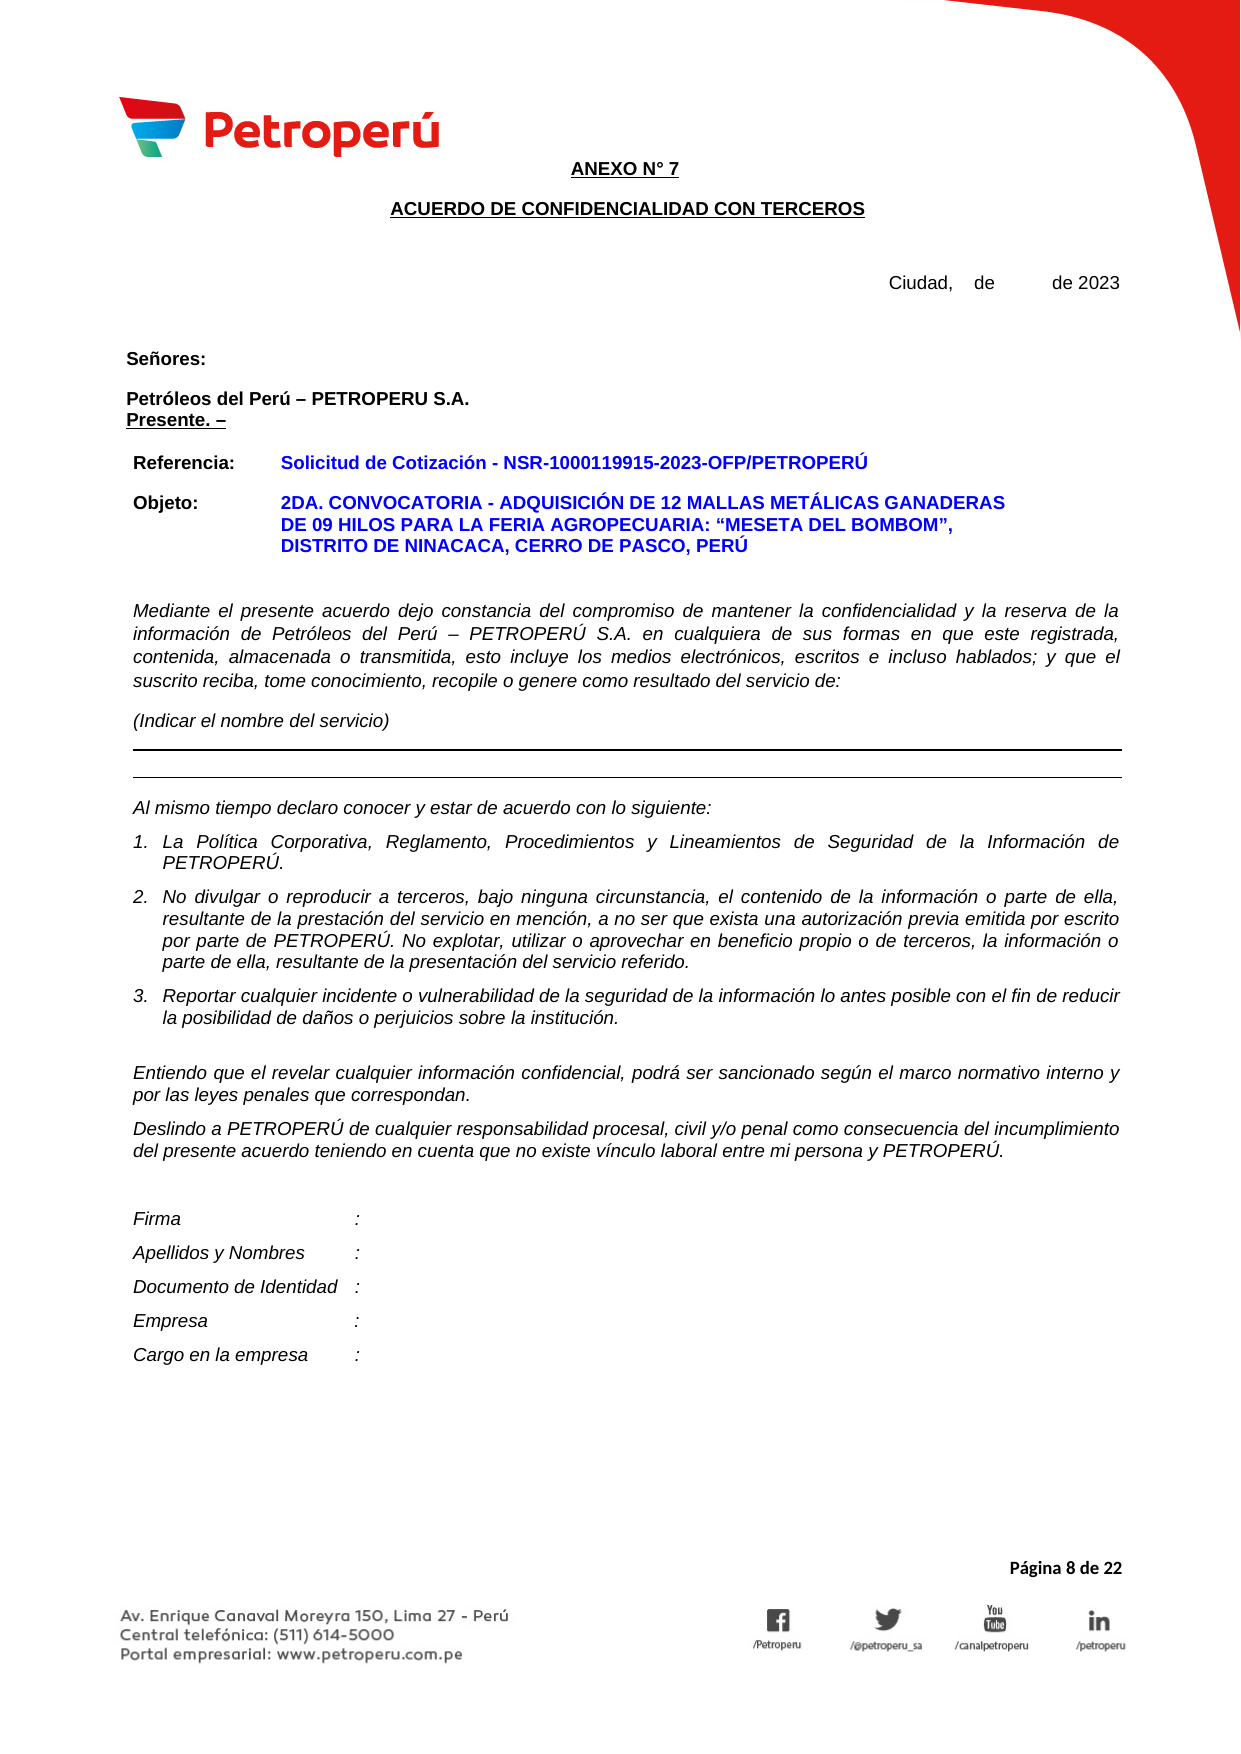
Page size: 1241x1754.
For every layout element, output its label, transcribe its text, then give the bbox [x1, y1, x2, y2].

picture [1, 0, 1241, 350]
text Ciudad, de de 2023 [724, 272, 1120, 293]
text Señores: [126, 348, 1120, 369]
text Documento de Identidad : [133, 1276, 1122, 1297]
list Reportar cualquier incidente o vulnerabilidad de la seguridad de la información lo antes posible con el fin de reducir la posibilidad de daños o perjuicios sobre la institución. [133, 985, 1122, 1028]
text Al mismo tiempo declaro conocer y estar de acuerdo con lo siguiente: [103, 797, 1122, 818]
text ACUERDO DE CONFIDENCIALIDAD CON TERCEROS [133, 198, 1122, 219]
text Deslindo a PETROPERÚ de cualquier responsabilidad procesal, civil y/o penal como consecuencia del incumplimiento del presente acuerdo teniendo en cuenta que no existe vínculo laboral entre mi persona y PETROPERÚ. [133, 1118, 1122, 1161]
list No divulgar o reproducir a terceros, bajo ninguna circunstancia, el contenido de la información o parte de ella, resultante de la prestación del servicio en mención, a no ser que exista una autorización previa emitida por escrito por parte de PETROPERÚ. No explotar, utilizar o aprovechar en beneficio propio o de terceros, la información o parte de ella, resultante de la presentación del servicio referido. [133, 886, 1122, 972]
text Empresa : [133, 1310, 1122, 1331]
text Firma : [133, 1207, 1122, 1229]
picture [1, 1596, 1241, 1751]
text Mediante el presente acuerdo dejo constancia del compromiso de mantener la confidencialidad y la reserva de la información de Petróleos del Perú – PETROPERÚ S.A. en cualquiera de sus formas en que este registrada, contenida, almacenada o transmitida, esto incluye los medios electrónicos, escritos e incluso hablados; y que el suscrito reciba, tome conocimiento, recopile o genere como resultado del servicio de: [133, 600, 1122, 691]
text ANEXO N° 7 [133, 158, 1117, 180]
text (Indicar el nombre del servicio) [133, 709, 1122, 731]
list La Política Corporativa, Reglamento, Procedimientos y Lineamientos de Seguridad de la Información de PETROPERÚ. [133, 831, 1122, 874]
text Referencia: Solicitud de Cotización - NSR-1000119915-2023-OFP/PETROPERÚ [133, 452, 1122, 474]
text Entiendo que el revelar cualquier información confidencial, podrá ser sancionado según el marco normativo interno y por las leyes penales que correspondan. [133, 1062, 1122, 1105]
text DE 09 HILOS PARA LA FERIA AGROPECUARIA: “MESETA DEL BOMBOM”, [133, 514, 1122, 535]
text DISTRITO DE NINACACA, CERRO DE PASCO, PERÚ [133, 535, 1122, 557]
text Presente. – [126, 409, 1120, 431]
text Cargo en la empresa : [133, 1344, 1122, 1365]
text Petróleos del Perú – PETROPERU S.A. [126, 387, 1120, 409]
text Apellidos y Nombres : [133, 1242, 1122, 1263]
text Objeto: 2DA. CONVOCATORIA - ADQUISICIÓN DE 12 MALLAS METÁLICAS GANADERAS [133, 492, 1122, 514]
